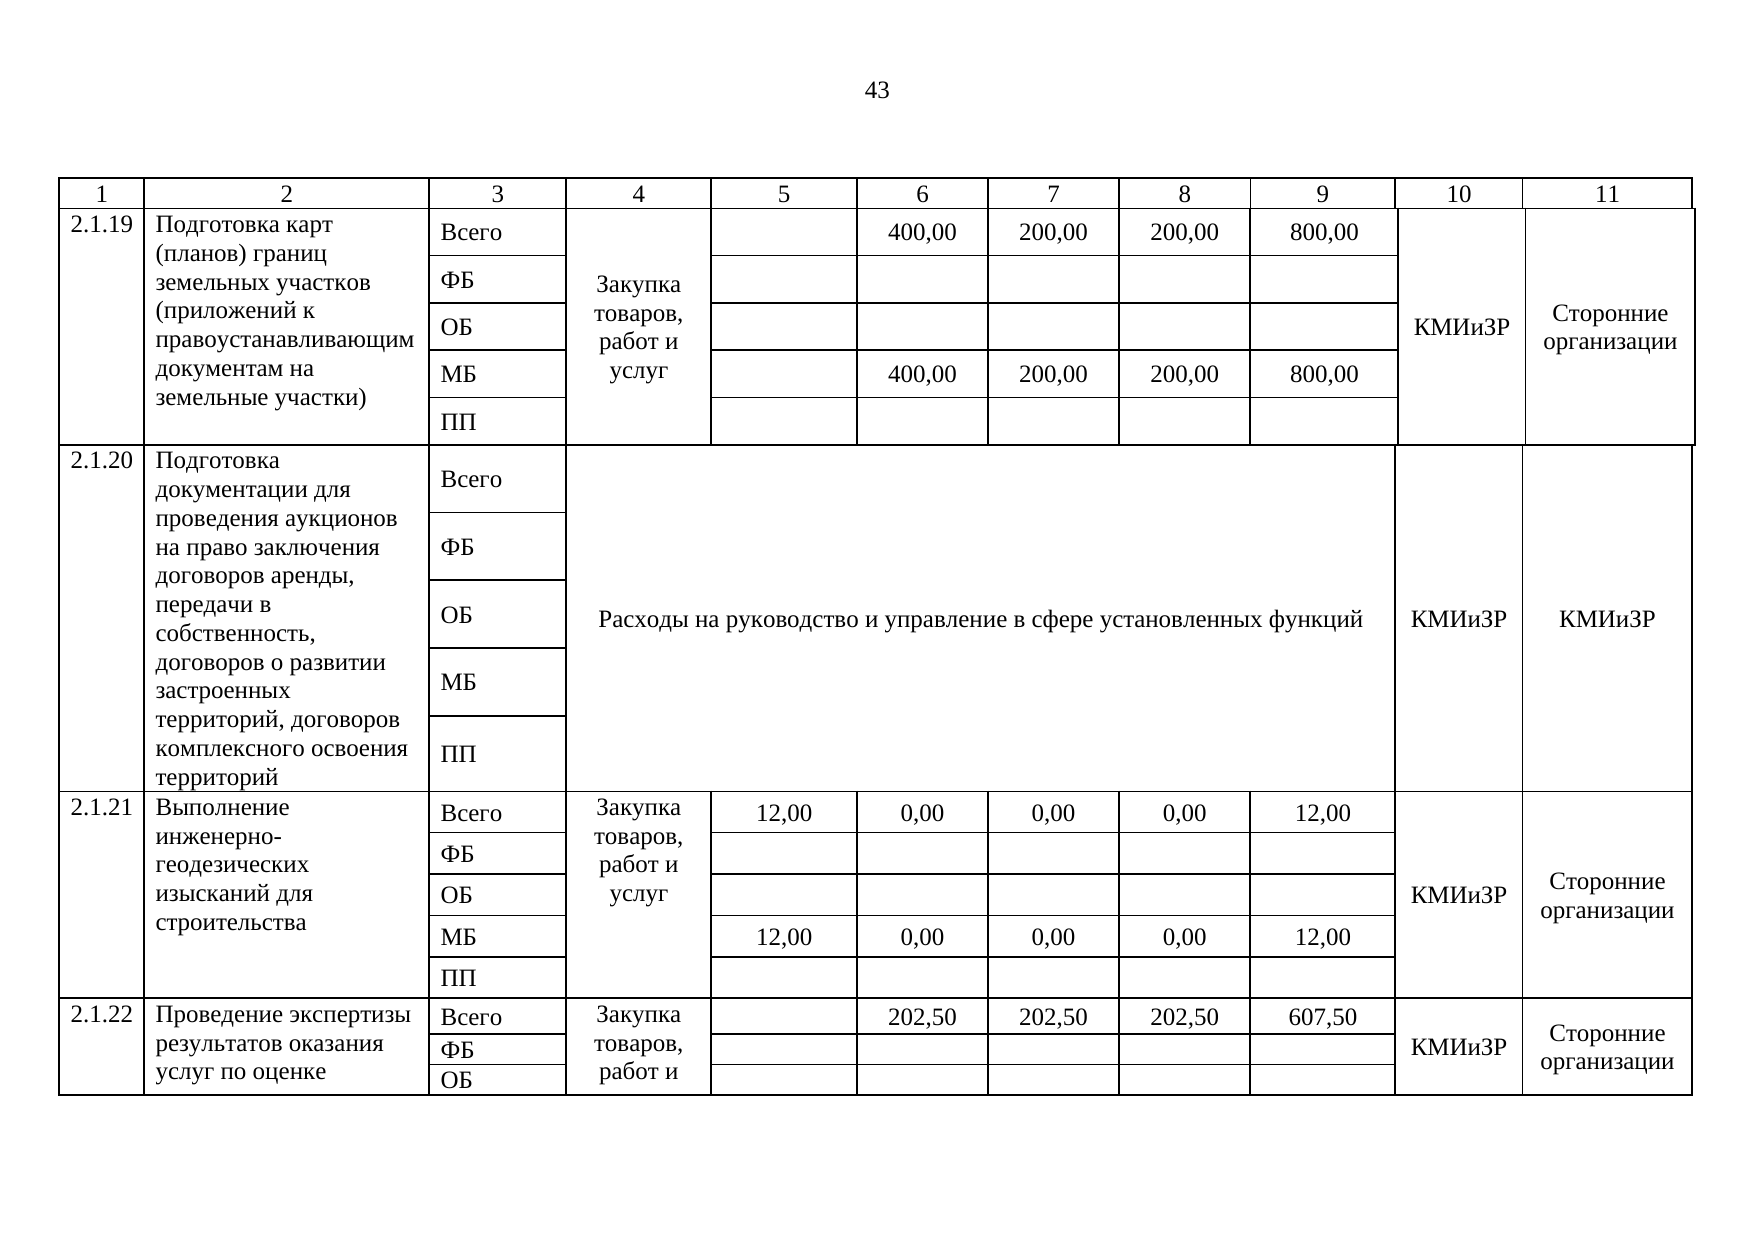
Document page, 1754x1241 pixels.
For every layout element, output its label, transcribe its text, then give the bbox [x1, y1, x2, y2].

table_cell 0,00 [1120, 792, 1249, 832]
table_cell [989, 958, 1118, 997]
table_cell [1120, 256, 1249, 302]
table_cell 202,50 [1120, 999, 1249, 1033]
table_cell Всего [430, 792, 565, 832]
table_cell 200,00 [1120, 351, 1249, 397]
table_cell 607,50 [1251, 999, 1394, 1033]
table_cell [858, 958, 987, 997]
table_header 4 [567, 179, 710, 207]
table_cell Сторонние организации [1526, 209, 1694, 444]
table_cell [712, 351, 856, 397]
table_cell [858, 304, 987, 349]
table_cell ПП [430, 958, 565, 997]
table_cell 0,00 [989, 792, 1118, 832]
table_cell 202,50 [858, 999, 987, 1033]
table_cell МБ [430, 649, 565, 715]
table_header 6 [858, 179, 987, 207]
table_cell КМИиЗР [1399, 209, 1525, 444]
table_cell [1251, 1035, 1394, 1064]
table_cell [712, 304, 856, 349]
table_cell [858, 398, 987, 444]
table_cell [858, 256, 987, 302]
table_cell ПП [430, 398, 565, 444]
table_cell [1251, 833, 1394, 873]
table_cell МБ [430, 351, 565, 397]
table_cell [712, 833, 856, 873]
table_cell [1120, 833, 1249, 873]
table_header 3 [430, 179, 565, 207]
table_cell [1251, 958, 1394, 997]
table_cell КМИиЗР [1523, 446, 1691, 791]
table_cell 12,00 [1251, 916, 1394, 956]
table_header 1 [60, 179, 143, 207]
table_cell 200,00 [989, 209, 1118, 255]
table_header 7 [989, 179, 1118, 207]
table_cell ОБ [430, 875, 565, 914]
table_cell 0,00 [858, 916, 987, 956]
table_cell [989, 398, 1118, 444]
table_cell Закупка товаров, работ и услуг [567, 999, 710, 1094]
table_cell КМИиЗР [1396, 999, 1522, 1094]
table_cell [1120, 875, 1249, 914]
table_cell 200,00 [1120, 209, 1249, 255]
table_cell [712, 398, 856, 444]
table_cell [712, 1035, 856, 1064]
table_cell ОБ [430, 304, 565, 349]
table_cell Проведение экспертизы результатов оказания услуг по оценке [145, 999, 428, 1094]
table_cell [989, 875, 1118, 914]
table_cell [712, 999, 856, 1033]
table_cell [712, 1065, 856, 1094]
table_cell ФБ [430, 1035, 565, 1064]
table_cell Всего [430, 999, 565, 1033]
table_header 11 [1523, 179, 1691, 207]
table_cell [1120, 1065, 1249, 1094]
table_cell [712, 256, 856, 302]
table_header 5 [712, 179, 856, 207]
table_cell [1251, 398, 1397, 444]
table_cell [1251, 875, 1394, 914]
table_cell Всего [430, 209, 565, 255]
table_cell Расходы на руководство и управление в сфере установленных функций [567, 446, 1394, 791]
table_cell [1120, 398, 1249, 444]
table_cell [989, 256, 1118, 302]
table_cell [858, 1035, 987, 1064]
table_cell 2.1.21 [60, 792, 143, 997]
table_cell 0,00 [1120, 916, 1249, 956]
table_cell 400,00 [858, 209, 987, 255]
table_cell [989, 304, 1118, 349]
table_cell ПП [430, 717, 565, 791]
table_header 2 [145, 179, 428, 207]
table_cell 200,00 [989, 351, 1118, 397]
table_cell [712, 875, 856, 914]
table_cell МБ [430, 916, 565, 956]
table_cell [1120, 304, 1249, 349]
table_cell [989, 1065, 1118, 1094]
table_cell 202,50 [989, 999, 1118, 1033]
table_cell 800,00 [1251, 209, 1397, 255]
table_cell 0,00 [858, 792, 987, 832]
table_cell 800,00 [1251, 351, 1397, 397]
table_cell ФБ [430, 833, 565, 873]
table_cell [1120, 1035, 1249, 1064]
table_header 9 [1251, 179, 1394, 207]
table_cell [989, 833, 1118, 873]
table_cell 12,00 [1251, 792, 1394, 832]
table_cell КМИиЗР [1396, 792, 1522, 997]
table_cell Всего [430, 446, 565, 512]
table_cell [712, 958, 856, 997]
table_cell ФБ [430, 513, 565, 579]
table_cell [1251, 1065, 1394, 1094]
table_cell Сторонние организации [1523, 999, 1691, 1094]
table_cell [858, 833, 987, 873]
table_cell Выполнение инженерно-геодезических изысканий для строительства [145, 792, 428, 997]
table_cell ФБ [430, 256, 565, 302]
table_cell 0,00 [989, 916, 1118, 956]
table_cell 2.1.22 [60, 999, 143, 1094]
table_cell 12,00 [712, 916, 856, 956]
table_cell КМИиЗР [1396, 446, 1522, 791]
table_cell [1251, 256, 1397, 302]
table_cell 12,00 [712, 792, 856, 832]
table_header 10 [1396, 179, 1522, 207]
table_cell [1251, 304, 1397, 349]
table_cell Подготовка карт (планов) границ земельных участков (приложений к правоустанавливающим документам на земельные участки) [145, 209, 428, 444]
table_cell Закупка товаров, работ и услуг [567, 209, 710, 444]
table_cell 2.1.20 [60, 446, 143, 791]
table_header 8 [1120, 179, 1250, 207]
table_cell Подготовка документации для проведения аукционов на право заключения договоров аренды, передачи в собственность, договоров о развитии застроенных территорий, договоров комплексного освоения территорий [145, 446, 428, 791]
table_cell ОБ [430, 581, 565, 647]
table_cell [1120, 958, 1249, 997]
table_cell ОБ [430, 1065, 565, 1094]
table_cell [989, 1035, 1118, 1064]
table_cell 400,00 [858, 351, 987, 397]
table_cell 2.1.19 [60, 209, 143, 444]
table_cell [858, 1065, 987, 1094]
table_cell Сторонние организации [1523, 792, 1691, 997]
table_cell [858, 875, 987, 914]
table_cell Закупка товаров, работ и услуг [567, 792, 710, 997]
table_cell [712, 209, 856, 255]
